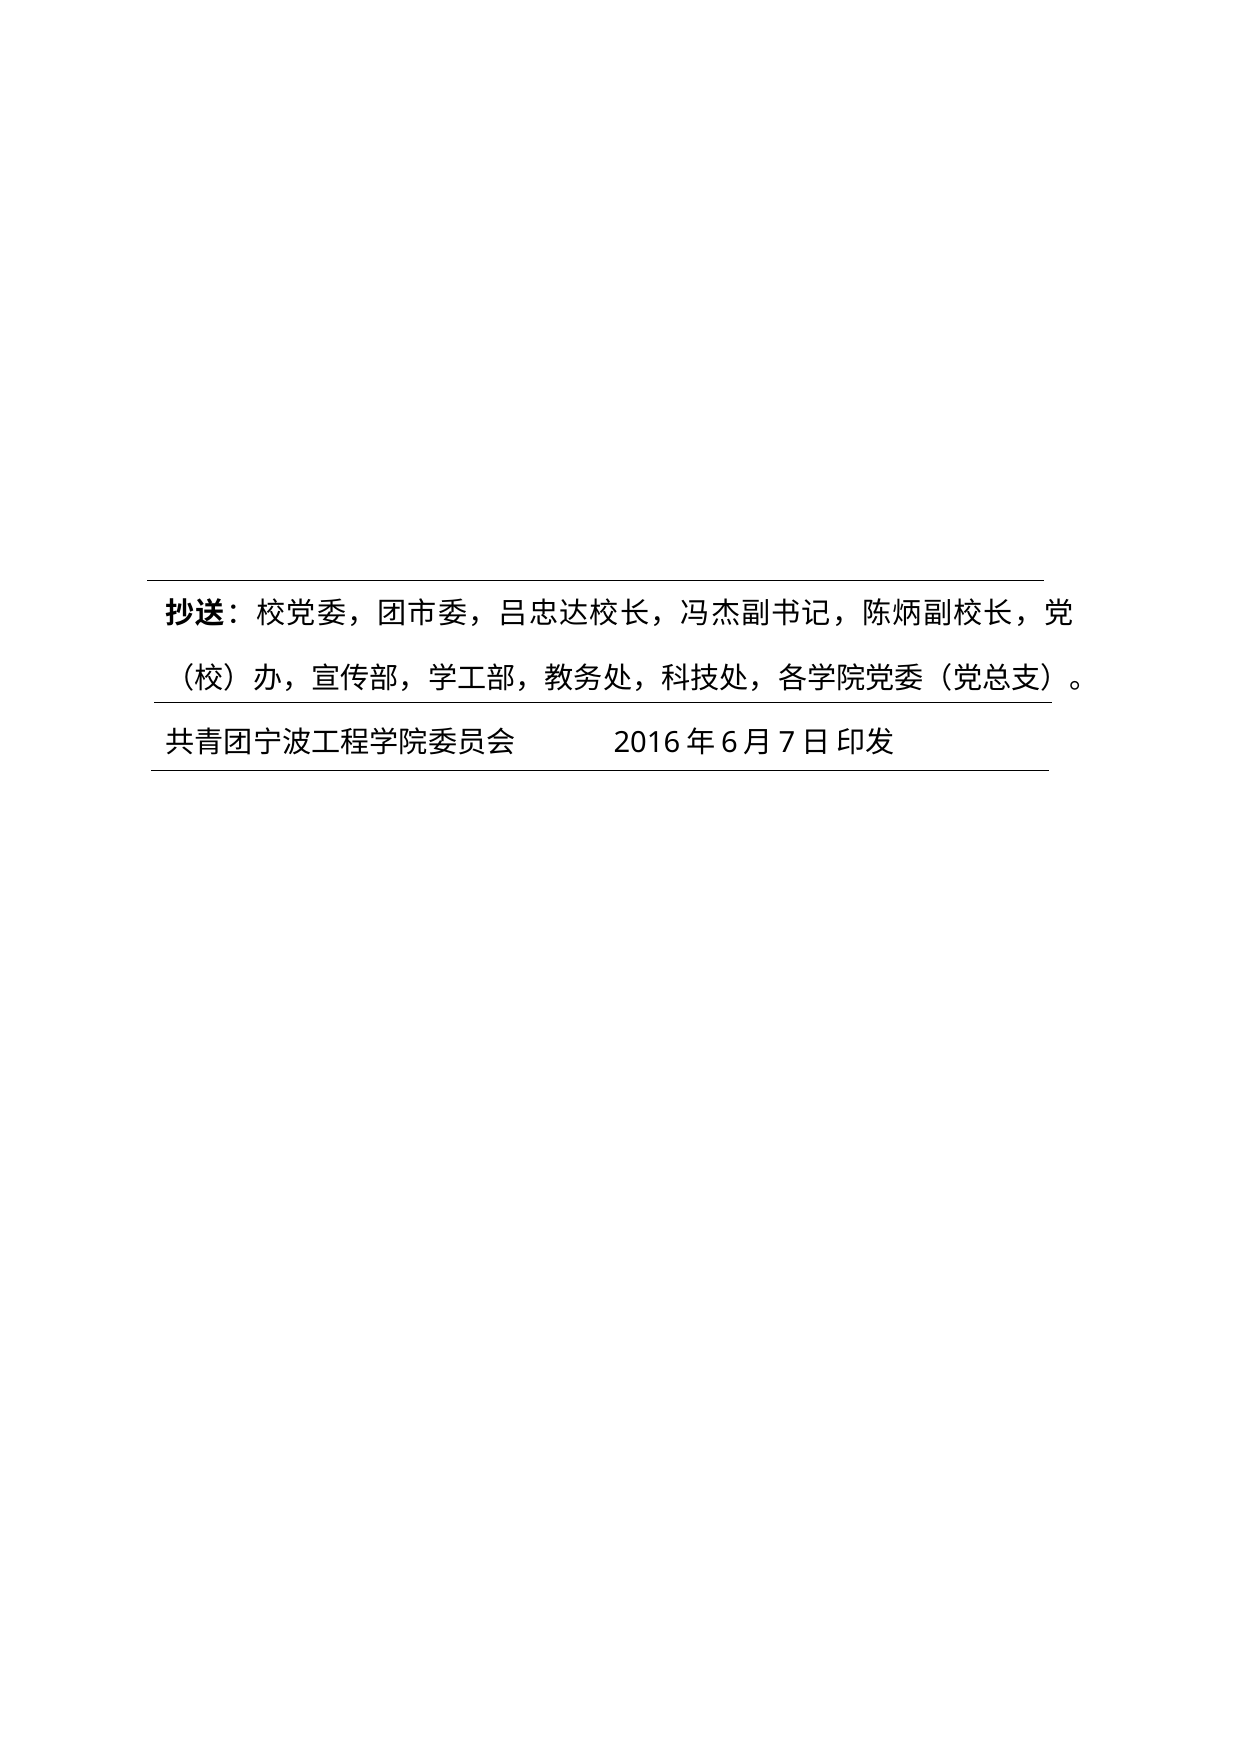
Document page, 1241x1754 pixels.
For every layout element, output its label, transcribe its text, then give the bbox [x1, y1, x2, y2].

text 共青团宁波工程学院委员会 2016年6月7日 印发 [165, 708, 1075, 773]
text 抄送：校党委，团市委，吕忠达校长，冯杰副书记，陈炳副校长，党（校）办，宣传部，学工部，教务处，科技处，各学院党委（党总支）。 [165, 578, 1075, 708]
